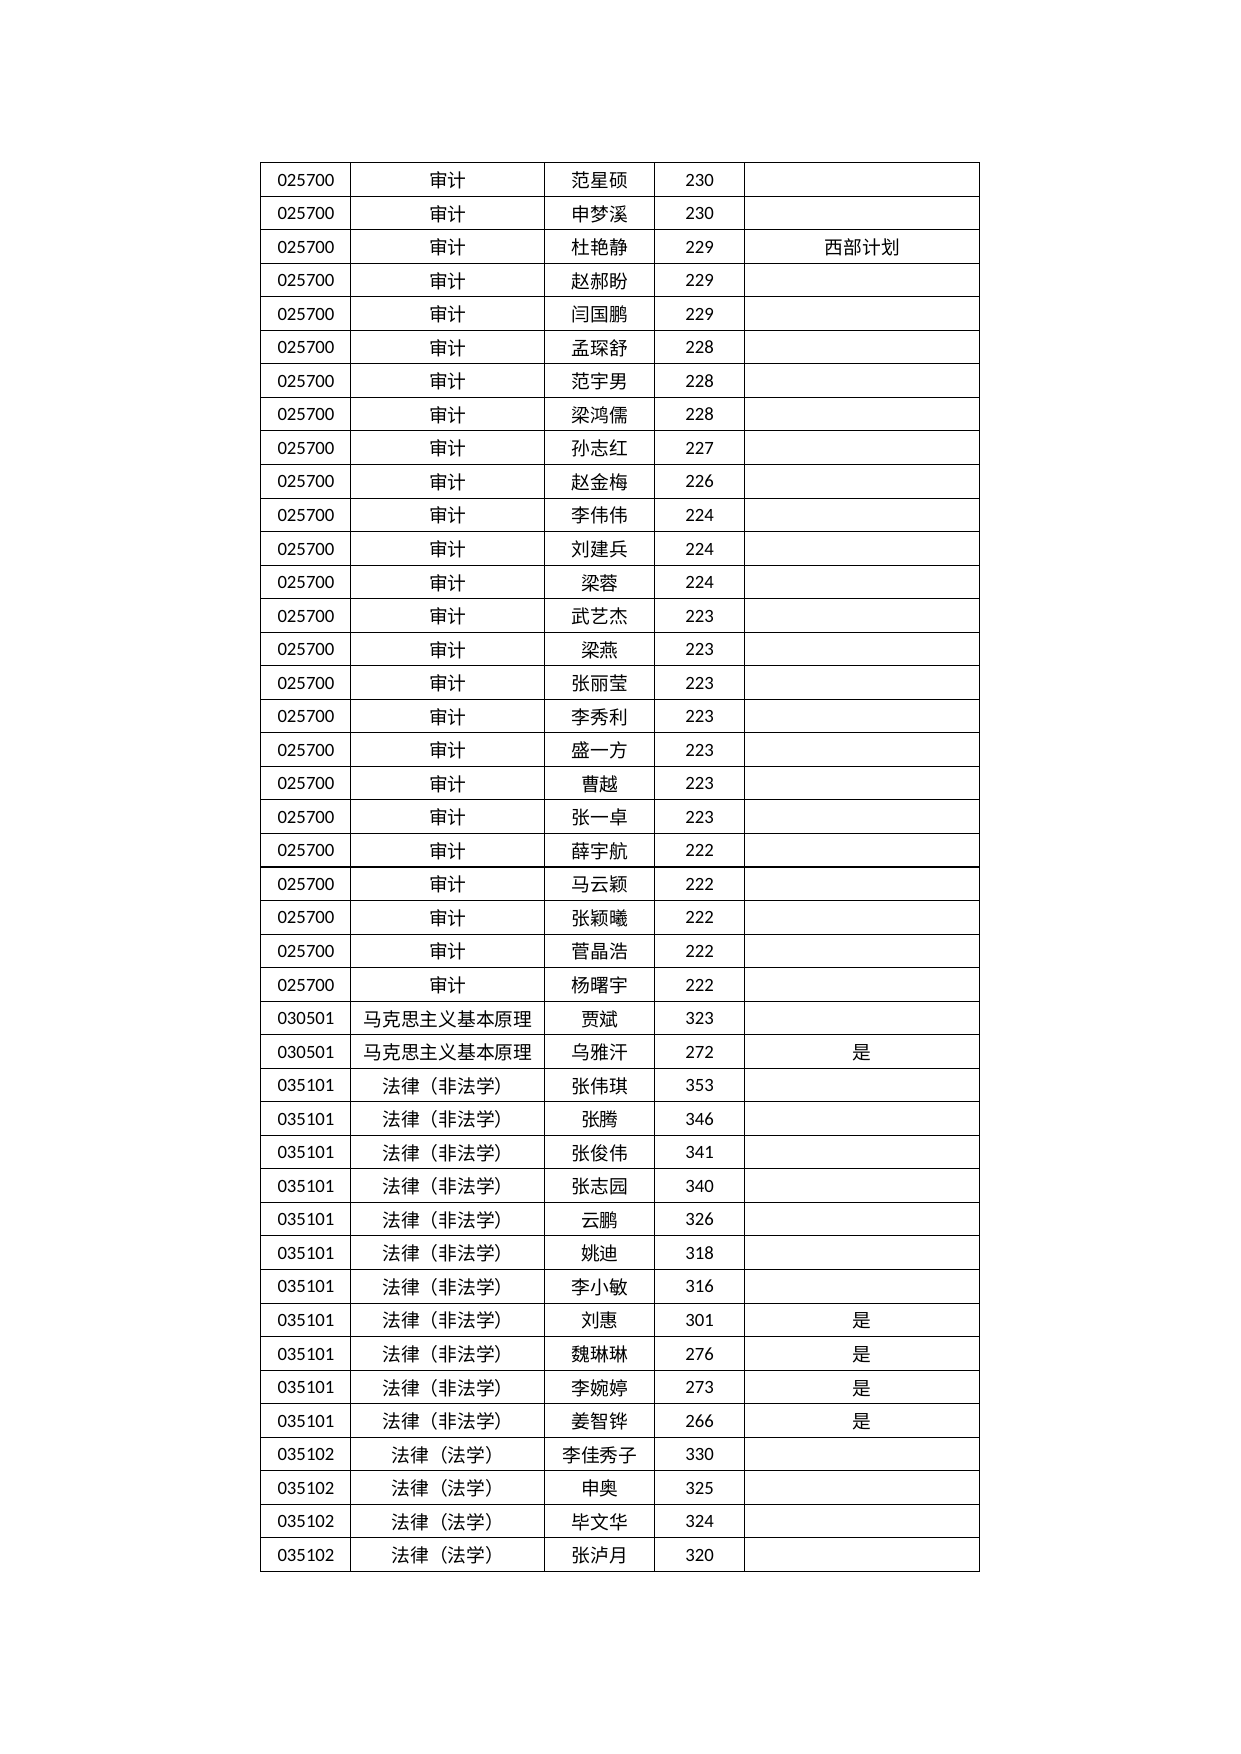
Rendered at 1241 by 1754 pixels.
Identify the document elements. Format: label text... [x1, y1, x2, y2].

table_cell 025700 [261, 230, 350, 263]
table_cell 318 [655, 1236, 744, 1269]
table_cell 审计 [351, 800, 544, 833]
table_cell 姚迪 [545, 1236, 654, 1269]
table_cell 273 [655, 1371, 744, 1403]
table_cell 李小敏 [545, 1270, 654, 1302]
table_cell 326 [655, 1203, 744, 1235]
table_cell [745, 633, 979, 665]
table_cell [745, 1270, 979, 1302]
table_cell 李秀利 [545, 700, 654, 732]
table_cell 法律（非法学） [351, 1337, 544, 1369]
table_cell 025700 [261, 331, 350, 363]
table_cell [745, 264, 979, 296]
table_cell 030501 [261, 1002, 350, 1034]
table_cell 301 [655, 1304, 744, 1336]
table_cell 赵郝盼 [545, 264, 654, 296]
table_cell 贾斌 [545, 1002, 654, 1034]
table_cell 025700 [261, 398, 350, 430]
table_cell 229 [655, 297, 744, 330]
table_cell 张腾 [545, 1102, 654, 1135]
table_cell 222 [655, 901, 744, 933]
table_cell 228 [655, 331, 744, 363]
table_cell [745, 331, 979, 363]
table_cell 323 [655, 1002, 744, 1034]
table_cell 审计 [351, 968, 544, 1001]
table_cell 224 [655, 566, 744, 598]
table_cell 刘建兵 [545, 532, 654, 564]
table_cell 审计 [351, 398, 544, 430]
table_cell 武艺杰 [545, 599, 654, 632]
table_cell 是 [745, 1404, 979, 1437]
table_cell 025700 [261, 666, 350, 699]
table_cell 审计 [351, 532, 544, 564]
table_cell 马克思主义基本原理 [351, 1035, 544, 1068]
table_cell 035101 [261, 1136, 350, 1168]
table_cell [745, 197, 979, 229]
table_cell 审计 [351, 230, 544, 263]
table_cell [745, 1203, 979, 1235]
table_cell [745, 1136, 979, 1168]
table_cell [745, 800, 979, 833]
table_cell [745, 1169, 979, 1202]
table_cell 229 [655, 264, 744, 296]
table_cell 审计 [351, 700, 544, 732]
table_cell 杜艳静 [545, 230, 654, 263]
table_cell 035101 [261, 1069, 350, 1101]
table_cell [745, 666, 979, 699]
table_cell 035102 [261, 1471, 350, 1504]
table_cell 赵金梅 [545, 465, 654, 497]
table_cell 审计 [351, 767, 544, 799]
table_cell 030501 [261, 1035, 350, 1068]
table_cell 曹越 [545, 767, 654, 799]
table_cell [745, 901, 979, 933]
table_cell 范星硕 [545, 163, 654, 196]
table_cell 法律（非法学） [351, 1404, 544, 1437]
table_cell 025700 [261, 197, 350, 229]
table_cell 审计 [351, 465, 544, 497]
table_cell 320 [655, 1538, 744, 1571]
table_cell [745, 163, 979, 196]
table_cell 230 [655, 163, 744, 196]
table_cell 张伟琪 [545, 1069, 654, 1101]
table_cell 035102 [261, 1505, 350, 1537]
table_cell 申梦溪 [545, 197, 654, 229]
table_cell [745, 1505, 979, 1537]
table_cell 审计 [351, 666, 544, 699]
table_cell 353 [655, 1069, 744, 1101]
table_cell 025700 [261, 700, 350, 732]
table_cell 张俊伟 [545, 1136, 654, 1168]
table_cell 张泸月 [545, 1538, 654, 1571]
table_cell 228 [655, 398, 744, 430]
table_cell 法律（非法学） [351, 1102, 544, 1135]
table_cell [745, 431, 979, 464]
table_cell 223 [655, 767, 744, 799]
table_cell 审计 [351, 163, 544, 196]
table_cell 孙志红 [545, 431, 654, 464]
table_cell 刘惠 [545, 1304, 654, 1336]
table_cell 035101 [261, 1169, 350, 1202]
table_cell 菅晶浩 [545, 935, 654, 967]
table_cell 316 [655, 1270, 744, 1302]
table_cell 025700 [261, 767, 350, 799]
table_cell [745, 1102, 979, 1135]
table_cell 223 [655, 599, 744, 632]
table_cell 223 [655, 800, 744, 833]
table_cell 审计 [351, 364, 544, 397]
table_cell 张一卓 [545, 800, 654, 833]
table_cell 227 [655, 431, 744, 464]
table_cell 025700 [261, 633, 350, 665]
table_cell 李婉婷 [545, 1371, 654, 1403]
table_cell 025700 [261, 499, 350, 531]
table_cell 025700 [261, 800, 350, 833]
table_cell [745, 1002, 979, 1034]
table_cell 025700 [261, 364, 350, 397]
table_cell 法律（非法学） [351, 1169, 544, 1202]
table_cell 025700 [261, 465, 350, 497]
table_cell 法律（非法学） [351, 1069, 544, 1101]
table_cell 是 [745, 1304, 979, 1336]
table_cell [745, 398, 979, 430]
table_cell 223 [655, 733, 744, 766]
table_cell 梁燕 [545, 633, 654, 665]
table_cell 是 [745, 1371, 979, 1403]
table_cell 223 [655, 700, 744, 732]
table_cell 申奥 [545, 1471, 654, 1504]
table_cell 035102 [261, 1438, 350, 1470]
table_cell 法律（非法学） [351, 1236, 544, 1269]
table_cell 法律（法学） [351, 1471, 544, 1504]
table_cell [745, 1471, 979, 1504]
table_cell [745, 566, 979, 598]
table_cell [745, 297, 979, 330]
table_cell 272 [655, 1035, 744, 1068]
table_cell [745, 767, 979, 799]
table_cell [745, 935, 979, 967]
table_cell 222 [655, 868, 744, 900]
table_cell 审计 [351, 733, 544, 766]
table_cell 张丽莹 [545, 666, 654, 699]
table_cell 035101 [261, 1337, 350, 1369]
table_cell 224 [655, 532, 744, 564]
table_cell 审计 [351, 297, 544, 330]
table_cell [745, 465, 979, 497]
table_cell 025700 [261, 868, 350, 900]
table_cell 杨曙宇 [545, 968, 654, 1001]
table_cell 222 [655, 834, 744, 866]
table_cell 审计 [351, 834, 544, 866]
table_cell 025700 [261, 264, 350, 296]
table_cell 是 [745, 1337, 979, 1369]
table_cell 审计 [351, 935, 544, 967]
table_cell 025700 [261, 968, 350, 1001]
table_cell 梁鸿儒 [545, 398, 654, 430]
table_cell 法律（非法学） [351, 1371, 544, 1403]
table_cell 魏琳琳 [545, 1337, 654, 1369]
table_cell 025700 [261, 297, 350, 330]
table_cell 西部计划 [745, 230, 979, 263]
table_cell 346 [655, 1102, 744, 1135]
table_cell 330 [655, 1438, 744, 1470]
table_cell 审计 [351, 868, 544, 900]
table_cell 222 [655, 968, 744, 1001]
table_cell 审计 [351, 264, 544, 296]
table_cell 审计 [351, 566, 544, 598]
table_cell [745, 1438, 979, 1470]
table_cell 229 [655, 230, 744, 263]
table_cell [745, 733, 979, 766]
table_cell 薛宇航 [545, 834, 654, 866]
table_cell [745, 700, 979, 732]
table_cell 341 [655, 1136, 744, 1168]
table_cell 025700 [261, 733, 350, 766]
table_cell 法律（非法学） [351, 1136, 544, 1168]
table_cell 闫国鹏 [545, 297, 654, 330]
table_cell 340 [655, 1169, 744, 1202]
table_cell 范宇男 [545, 364, 654, 397]
table_cell 审计 [351, 901, 544, 933]
table_cell 审计 [351, 499, 544, 531]
table_cell 毕文华 [545, 1505, 654, 1537]
table_cell [745, 599, 979, 632]
table_cell 法律（非法学） [351, 1270, 544, 1302]
table_cell 李佳秀子 [545, 1438, 654, 1470]
table_cell 025700 [261, 599, 350, 632]
table_cell [745, 834, 979, 866]
table_cell 276 [655, 1337, 744, 1369]
table_cell 035101 [261, 1371, 350, 1403]
table_cell 223 [655, 633, 744, 665]
table_cell 035101 [261, 1270, 350, 1302]
table_cell [745, 1236, 979, 1269]
table_cell 法律（非法学） [351, 1203, 544, 1235]
table_cell 梁蓉 [545, 566, 654, 598]
table_cell 法律（法学） [351, 1505, 544, 1537]
table_cell 035101 [261, 1304, 350, 1336]
table_cell 马克思主义基本原理 [351, 1002, 544, 1034]
table_cell [745, 532, 979, 564]
table_cell 224 [655, 499, 744, 531]
table_cell 226 [655, 465, 744, 497]
table_cell 025700 [261, 834, 350, 866]
table_cell 035101 [261, 1102, 350, 1135]
table_cell 266 [655, 1404, 744, 1437]
table_cell 223 [655, 666, 744, 699]
table_cell 是 [745, 1035, 979, 1068]
table_cell 325 [655, 1471, 744, 1504]
table_cell 云鹏 [545, 1203, 654, 1235]
table_cell 张颖曦 [545, 901, 654, 933]
table_cell 审计 [351, 431, 544, 464]
table_cell [745, 868, 979, 900]
table_cell 035102 [261, 1538, 350, 1571]
table_cell 乌雅汗 [545, 1035, 654, 1068]
table_cell 马云颖 [545, 868, 654, 900]
table_cell 025700 [261, 532, 350, 564]
table_cell 审计 [351, 197, 544, 229]
table_cell [745, 1069, 979, 1101]
table_cell 025700 [261, 935, 350, 967]
table_cell 法律（法学） [351, 1438, 544, 1470]
table_cell 法律（非法学） [351, 1304, 544, 1336]
table_cell 025700 [261, 163, 350, 196]
table_cell 审计 [351, 633, 544, 665]
table_cell 法律（法学） [351, 1538, 544, 1571]
table_cell 张志园 [545, 1169, 654, 1202]
table_cell 审计 [351, 331, 544, 363]
table_cell 李伟伟 [545, 499, 654, 531]
table_cell [745, 968, 979, 1001]
table_cell 035101 [261, 1203, 350, 1235]
table_cell 324 [655, 1505, 744, 1537]
table_cell 盛一方 [545, 733, 654, 766]
table_cell 035101 [261, 1236, 350, 1269]
table_cell [745, 499, 979, 531]
table_cell 035101 [261, 1404, 350, 1437]
table_cell 228 [655, 364, 744, 397]
table_cell 222 [655, 935, 744, 967]
table_cell 审计 [351, 599, 544, 632]
table_cell 姜智铧 [545, 1404, 654, 1437]
table_cell 025700 [261, 901, 350, 933]
table_cell 025700 [261, 431, 350, 464]
table_cell 孟琛舒 [545, 331, 654, 363]
table_cell [745, 1538, 979, 1571]
table_cell 230 [655, 197, 744, 229]
table_cell 025700 [261, 566, 350, 598]
table_cell [745, 364, 979, 397]
